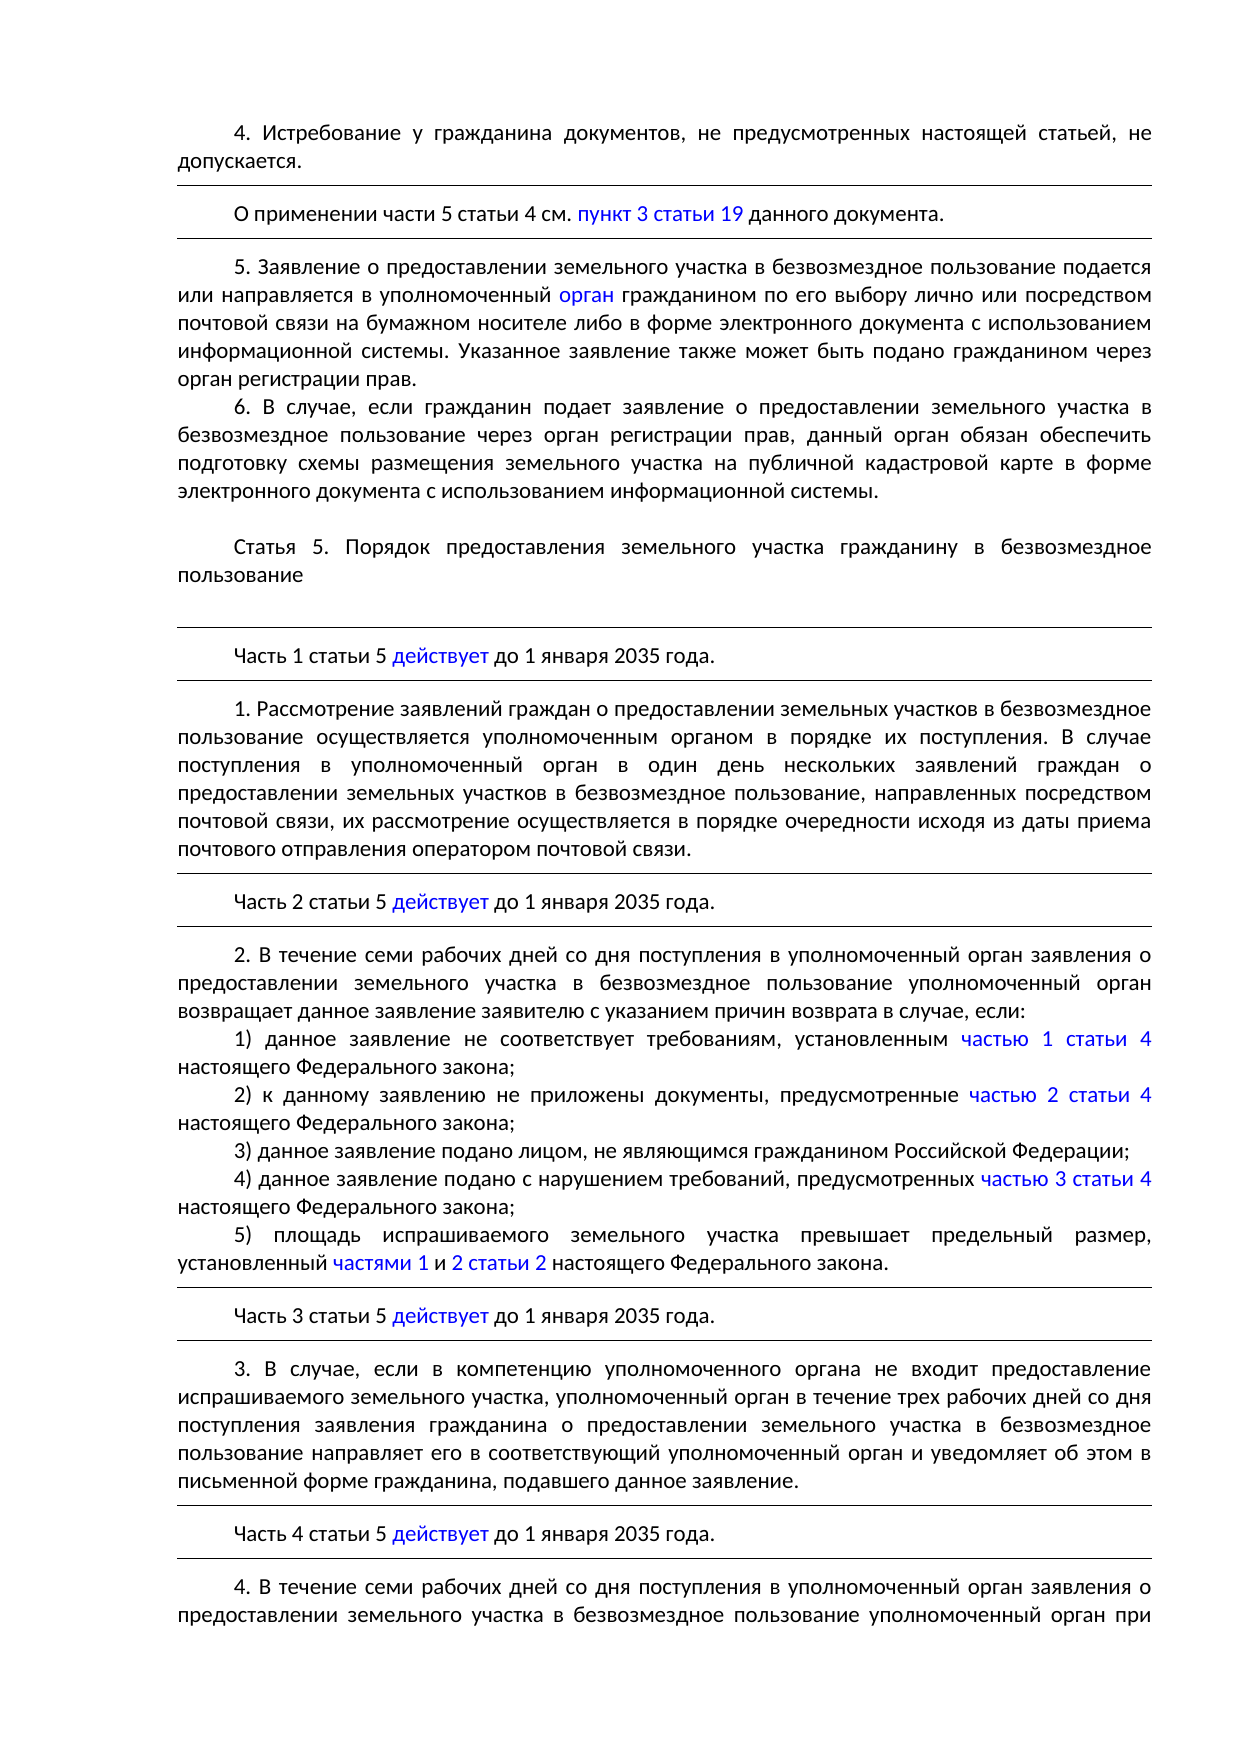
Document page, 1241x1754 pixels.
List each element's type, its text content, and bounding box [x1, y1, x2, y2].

text Часть 2 статьи 5 действует до 1 января 2035 года. [177, 887, 1152, 915]
text 4) данное заявление подано с нарушением требований, предусмотренных частью 3 статьи 4 настоящего Федерального закона; [177, 1164, 1152, 1220]
text 1. Рассмотрение заявлений граждан о предоставлении земельных участков в безвозмездное пользование осуществляется уполномоченным органом в порядке их поступления. В случае поступления в уполномоченный орган в один день нескольких заявлений граждан о предоставлении земельных участков в безвозмездное пользование, направленных посредством почтовой связи, их рассмотрение осуществляется в порядке очередности исходя из даты приема почтового отправления оператором почтовой связи. [177, 694, 1152, 862]
text 2. В течение семи рабочих дней со дня поступления в уполномоченный орган заявления о предоставлении земельного участка в безвозмездное пользование уполномоченный орган возвращает данное заявление заявителю с указанием причин возврата в случае, если: [177, 940, 1152, 1024]
text 1) данное заявление не соответствует требованиям, установленным частью 1 статьи 4 настоящего Федерального закона; [177, 1024, 1152, 1080]
text 2) к данному заявлению не приложены документы, предусмотренные частью 2 статьи 4 настоящего Федерального закона; [177, 1080, 1152, 1136]
text Часть 4 статьи 5 действует до 1 января 2035 года. [177, 1519, 1152, 1547]
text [177, 1572, 1152, 1628]
text 3) данное заявление подано лицом, не являющимся гражданином Российской Федерации; [177, 1136, 1152, 1164]
text 3. В случае, если в компетенцию уполномоченного органа не входит предоставление испрашиваемого земельного участка, уполномоченный орган в течение трех рабочих дней со дня поступления заявления гражданина о предоставлении земельного участка в безвозмездное пользование направляет его в соответствующий уполномоченный орган и уведомляет об этом в письменной форме гражданина, подавшего данное заявление. [177, 1354, 1152, 1494]
text Часть 3 статьи 5 действует до 1 января 2035 года. [177, 1301, 1152, 1329]
text 4. Истребование у гражданина документов, не предусмотренных настоящей статьей, не допускается. [177, 118, 1152, 174]
text Статья 5. Порядок предоставления земельного участка гражданину в безвозмездное пользование [177, 532, 1152, 588]
text О применении части 5 статьи 4 см. пункт 3 статьи 19 данного документа. [177, 199, 1152, 227]
text Часть 1 статьи 5 действует до 1 января 2035 года. [177, 641, 1152, 669]
text 6. В случае, если гражданин подает заявление о предоставлении земельного участка в безвозмездное пользование через орган регистрации прав, данный орган обязан обеспечить подготовку схемы размещения земельного участка на публичной кадастровой карте в форме электронного документа с использованием информационной системы. [177, 392, 1152, 504]
text 5. Заявление о предоставлении земельного участка в безвозмездное пользование подается или направляется в уполномоченный орган гражданином по его выбору лично или посредством почтовой связи на бумажном носителе либо в форме электронного документа с использованием информационной системы. Указанное заявление также может быть подано гражданином через орган регистрации прав. [177, 252, 1152, 392]
text 5) площадь испрашиваемого земельного участка превышает предельный размер, установленный частями 1 и 2 статьи 2 настоящего Федерального закона. [177, 1220, 1152, 1276]
